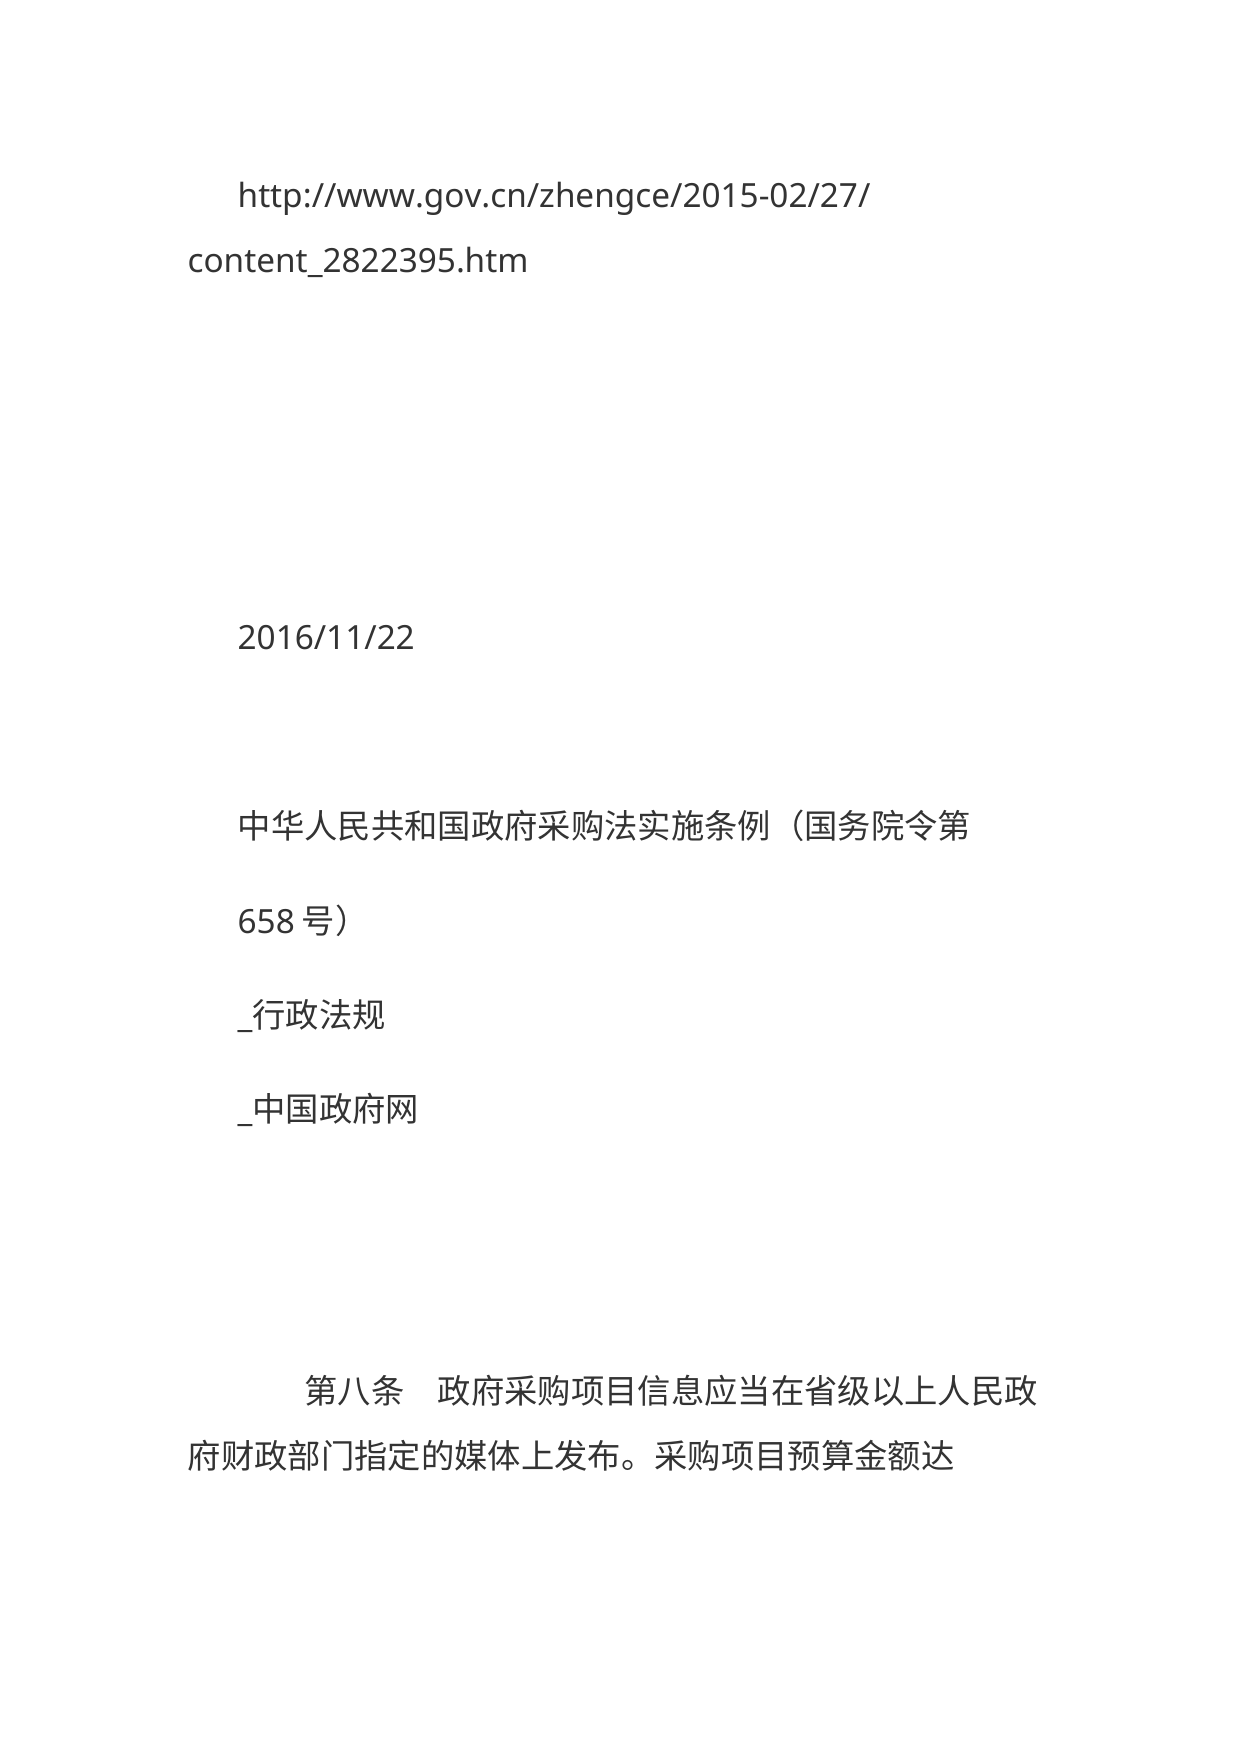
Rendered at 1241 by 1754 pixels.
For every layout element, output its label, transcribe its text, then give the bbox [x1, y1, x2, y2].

text _行政法规 [187, 980, 1053, 1045]
text 2016/11/22 [187, 604, 1053, 669]
text _中国政府网 [187, 1074, 1053, 1139]
text 658号） [187, 886, 1053, 951]
text 第八条 政府采购项目信息应当在省级以上人民政府财政部门指定的媒体上发布。采购项目预算金额达 [187, 1357, 1053, 1487]
text http://www.gov.cn/zhengce/2015-02/27/content_2822395.htm [187, 162, 1053, 292]
text 中华人民共和国政府采购法实施条例（国务院令第 [187, 792, 1053, 857]
